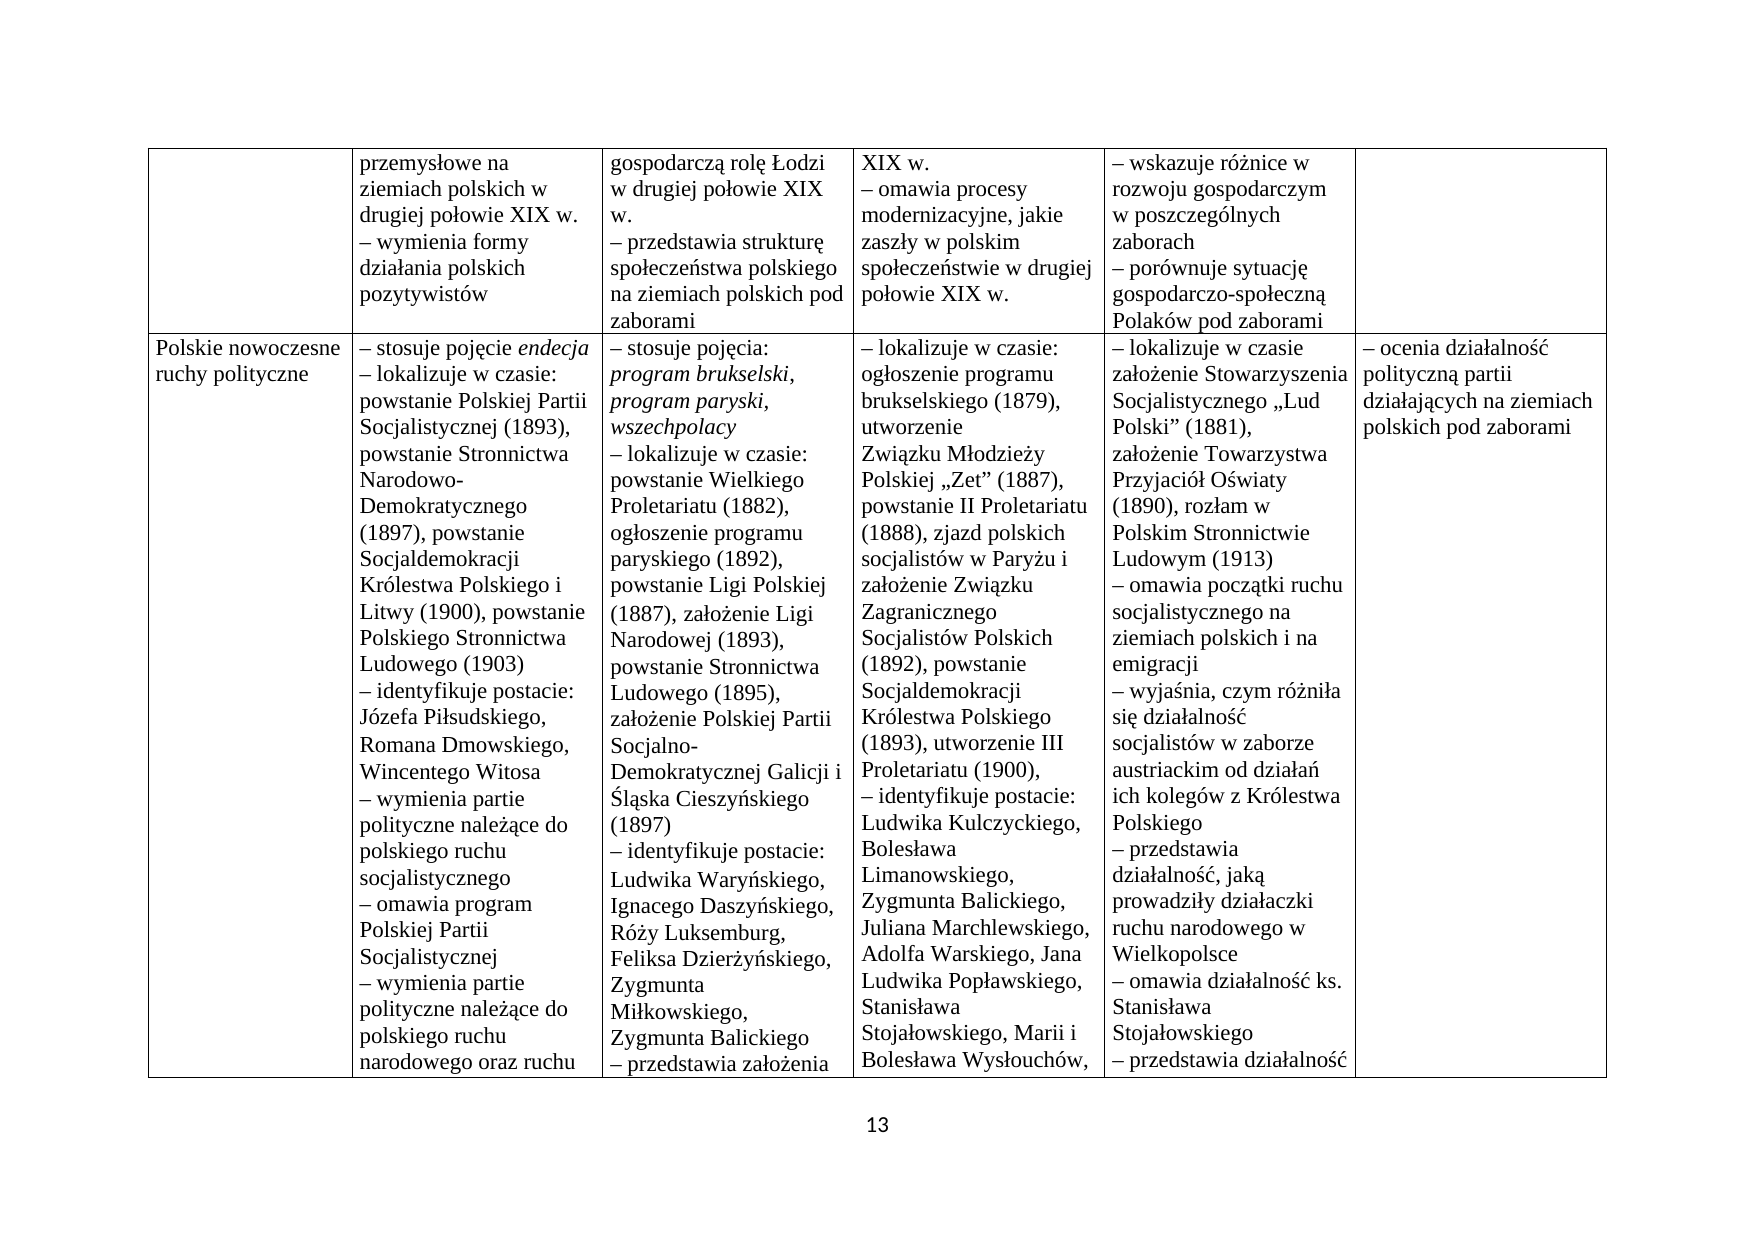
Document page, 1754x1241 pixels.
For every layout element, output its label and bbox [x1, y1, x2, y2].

table_cell [1105, 334, 1355, 1077]
table_cell [854, 334, 1104, 1077]
table_cell [603, 334, 853, 1077]
table_cell [149, 149, 352, 333]
table_cell [1356, 149, 1606, 333]
table_cell [854, 149, 1104, 333]
table_cell [1105, 149, 1355, 333]
table_cell [149, 334, 352, 1077]
table_cell [603, 149, 853, 333]
table_cell [353, 334, 602, 1077]
table_cell [1356, 334, 1606, 1077]
table_cell [353, 149, 602, 333]
